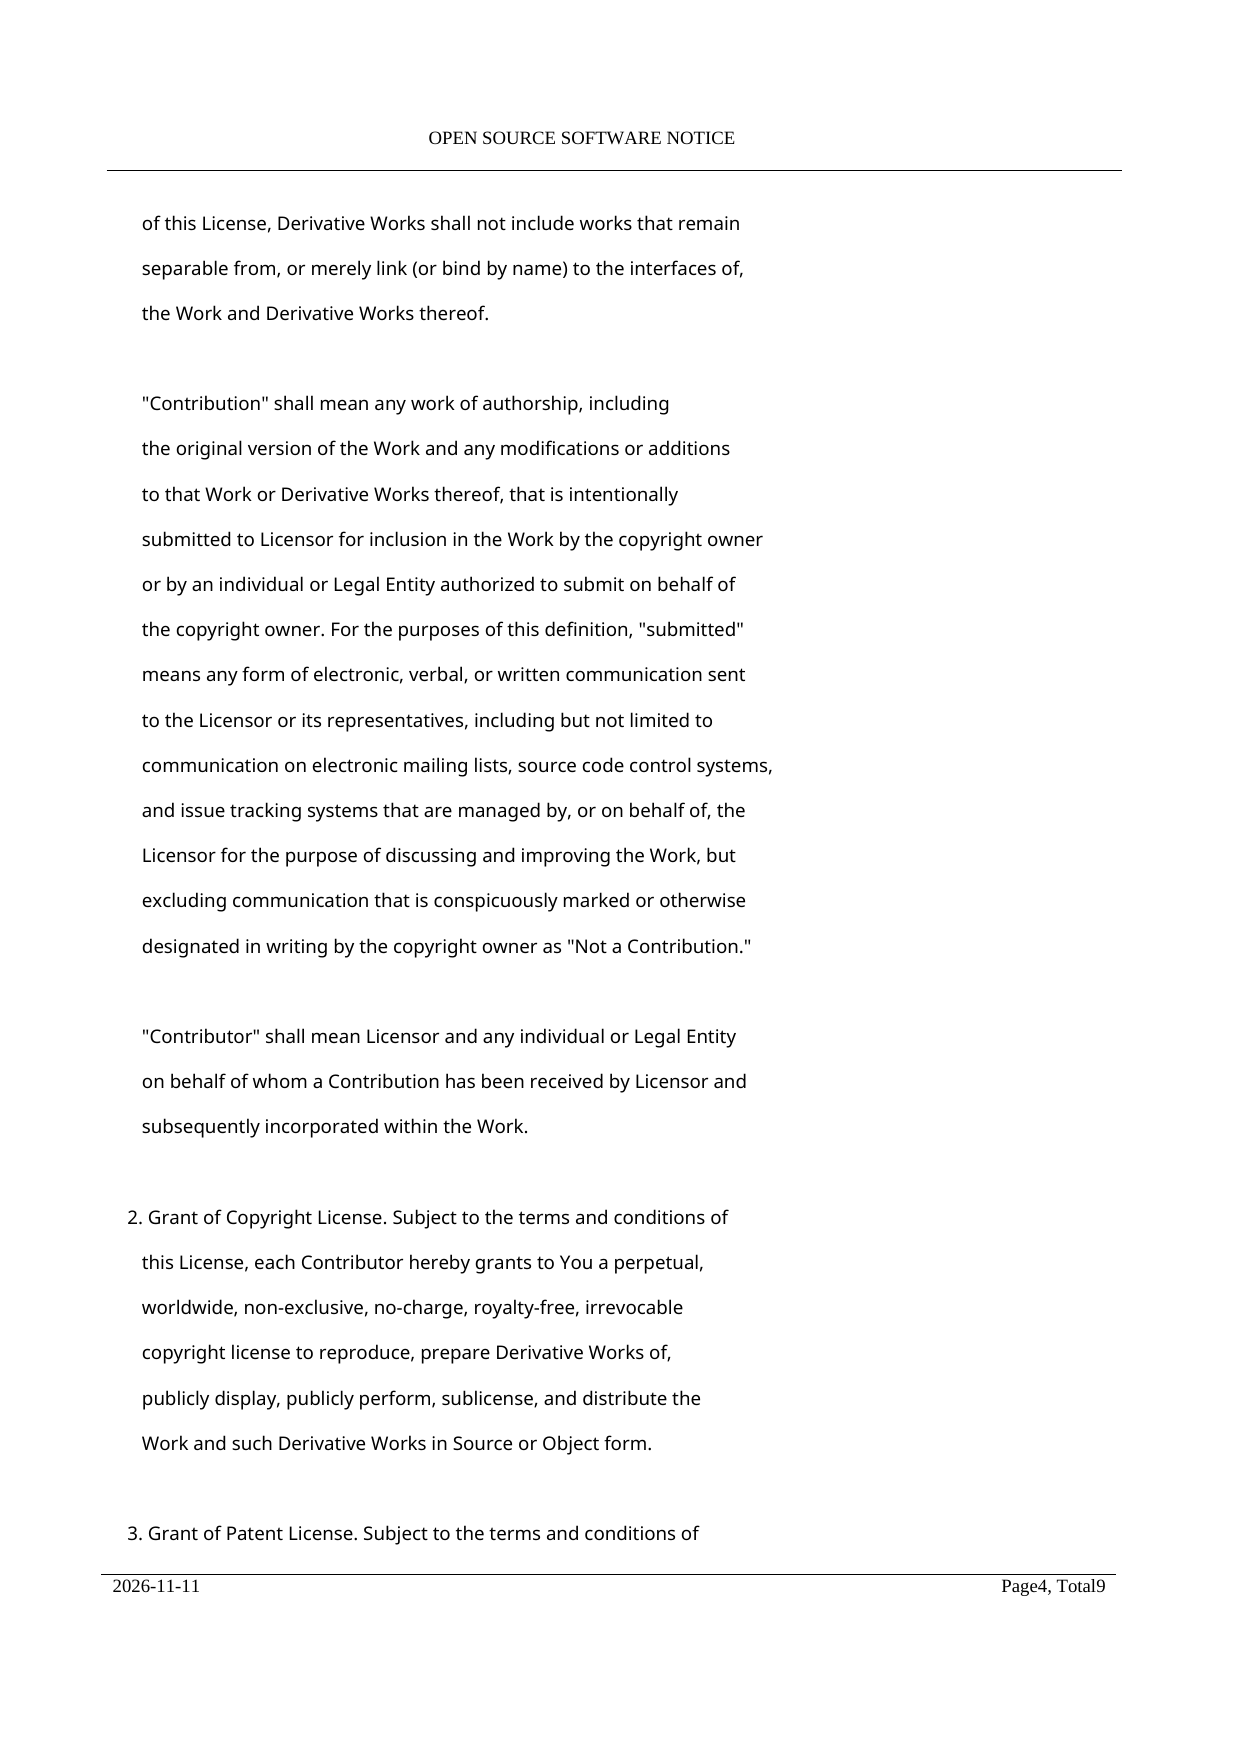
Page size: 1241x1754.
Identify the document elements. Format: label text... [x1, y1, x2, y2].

text on behalf of whom a Contribution has been received by Licensor and [112, 1065, 1128, 1098]
text publicly display, publicly perform, sublicense, and distribute the [112, 1381, 1128, 1414]
text to that Work or Derivative Works thereof, that is intentionally [112, 477, 1128, 510]
text communication on electronic mailing lists, source code control systems, [112, 749, 1128, 781]
text "Contributor" shall mean Licensor and any individual or Legal Entity [112, 1020, 1128, 1052]
text or by an individual or Legal Entity authorized to submit on behalf of [112, 568, 1128, 600]
text designated in writing by the copyright owner as "Not a Contribution." [112, 929, 1128, 962]
text 2. Grant of Copyright License. Subject to the terms and conditions of [112, 1201, 1128, 1233]
text of this License, Derivative Works shall not include works that remain [112, 206, 1128, 239]
text Licensor for the purpose of discussing and improving the Work, but [112, 839, 1128, 872]
text and issue tracking systems that are managed by, or on behalf of, the [112, 794, 1128, 826]
text worldwide, non-exclusive, no-charge, royalty-free, irrevocable [112, 1291, 1128, 1323]
text Work and such Derivative Works in Source or Object form. [112, 1427, 1128, 1459]
text "Contribution" shall mean any work of authorship, including [112, 387, 1128, 419]
text the Work and Derivative Works thereof. [112, 297, 1128, 329]
text submitted to Licensor for inclusion in the Work by the copyright owner [112, 523, 1128, 555]
text excluding communication that is conspicuously marked or otherwise [112, 884, 1128, 917]
text this License, each Contributor hereby grants to You a perpetual, [112, 1246, 1128, 1278]
text separable from, or merely link (or bind by name) to the interfaces of, [112, 252, 1128, 284]
text to the Licensor or its representatives, including but not limited to [112, 703, 1128, 736]
text means any form of electronic, verbal, or written communication sent [112, 658, 1128, 691]
text copyright license to reproduce, prepare Derivative Works of, [112, 1336, 1128, 1369]
text subsequently incorporated within the Work. [112, 1110, 1128, 1143]
text the original version of the Work and any modifications or additions [112, 432, 1128, 465]
text 3. Grant of Patent License. Subject to the terms and conditions of [112, 1517, 1128, 1549]
text the copyright owner. For the purposes of this definition, "submitted" [112, 613, 1128, 646]
